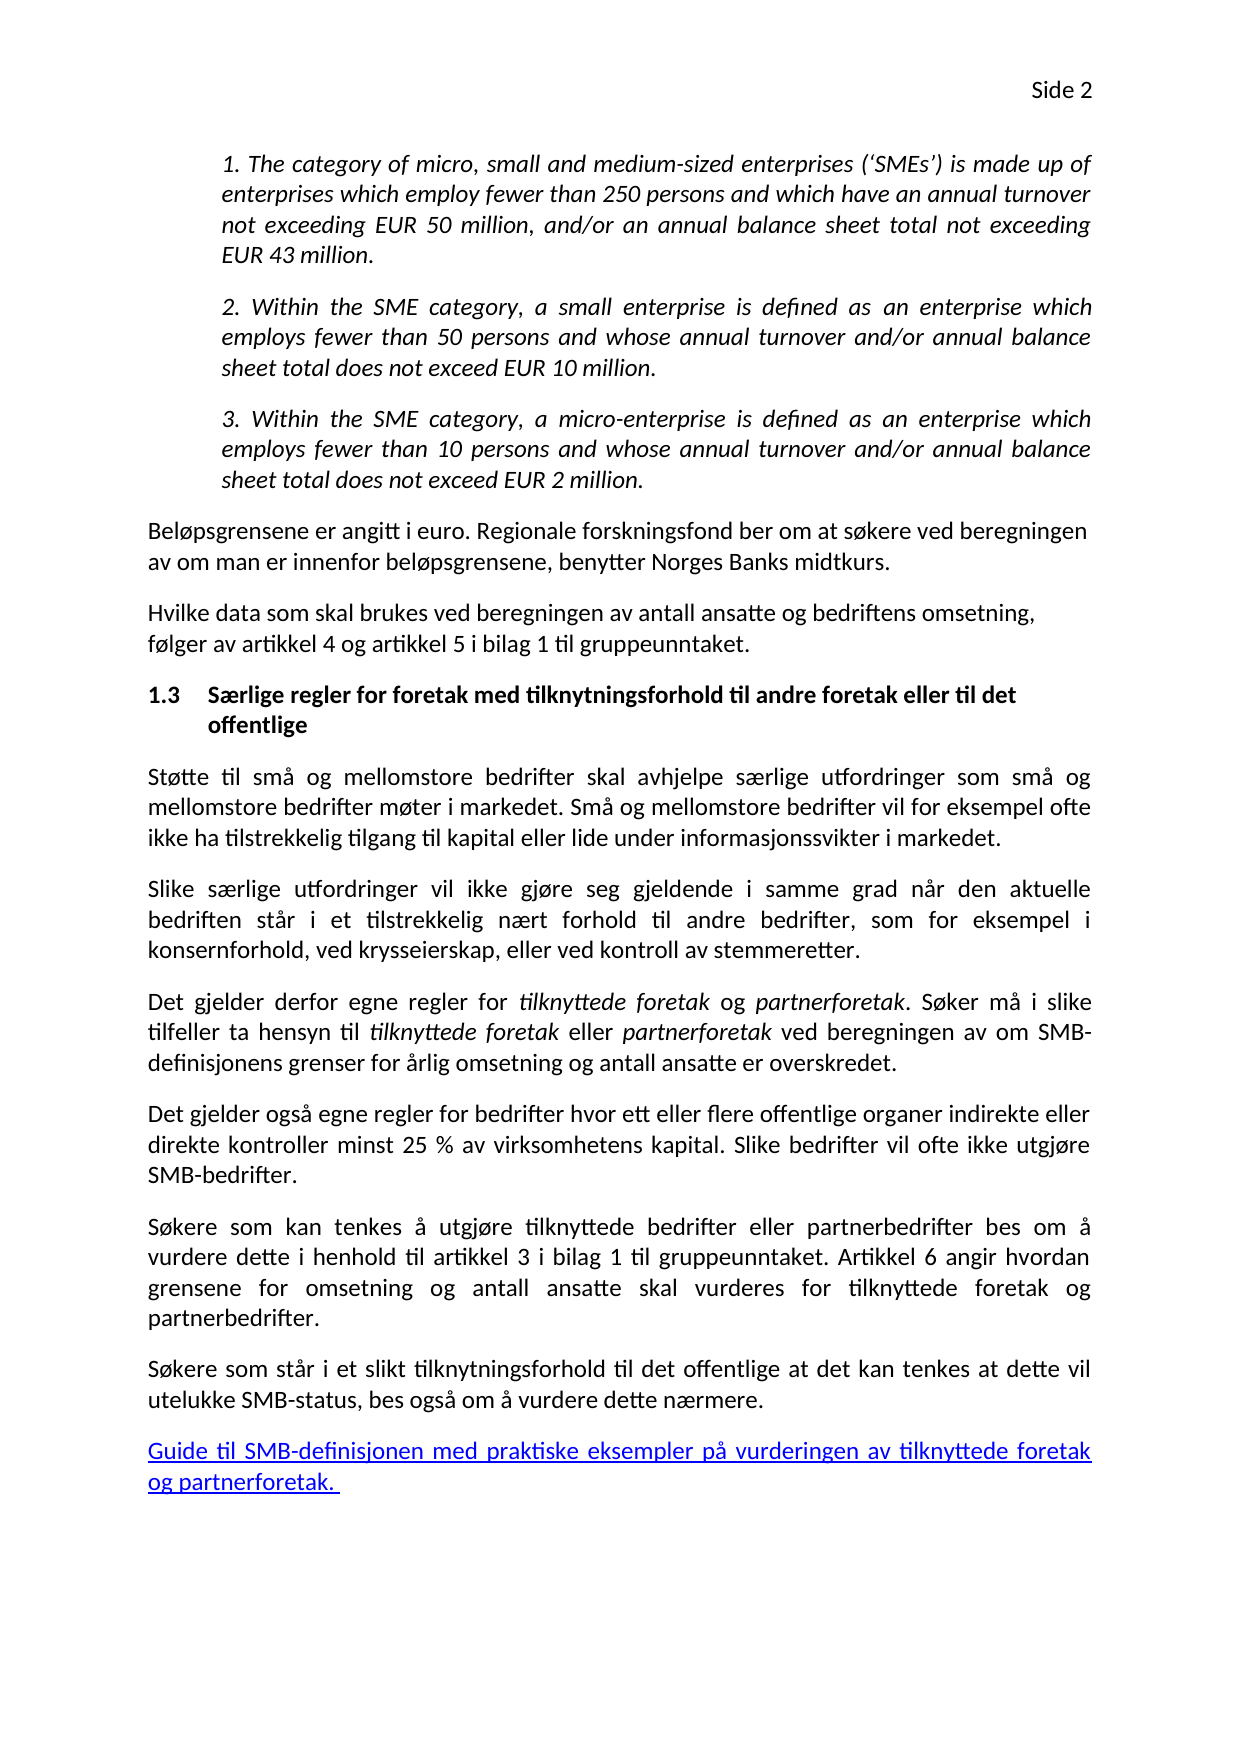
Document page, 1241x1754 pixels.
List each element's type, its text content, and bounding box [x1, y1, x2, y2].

text Hvilke data som skal brukes ved beregningen av antall ansatte og bedriftens omsetning, følger av artikkel 4 og artikkel 5 i bilag 1 til gruppeunntaket. [148, 597, 1092, 658]
text Søkere som står i et slikt tilknytningsforhold til det offentlige at det kan tenkes at dette vil utelukke SMB-status, bes også om å vurdere dette nærmere. [148, 1353, 1092, 1414]
text Støtte til små og mellomstore bedrifter skal avhjelpe særlige utfordringer som små og mellomstore bedrifter møter i markedet. Små og mellomstore bedrifter vil for eksempel ofte ikke ha tilstrekkelig tilgang til kapital eller lide under informasjonssvikter i markedet. [148, 761, 1092, 853]
text Søkere som kan tenkes å utgjøre tilknyttede bedrifter eller partnerbedrifter bes om å vurdere dette i henhold til artikkel 3 i bilag 1 til gruppeunntaket. Artikkel 6 angir hvordan grensene for omsetning og antall ansatte skal vurderes for tilknyttede foretak og partnerbedrifter. [148, 1211, 1092, 1333]
text Beløpsgrensene er angitt i euro. Regionale forskningsfond ber om at søkere ved beregningen av om man er innenfor beløpsgrensene, benytter Norges Banks midtkurs. [148, 515, 1092, 576]
text Guide til SMB-definisjonen med praktiske eksempler på vurderingen av tilknyttede foretak og partnerforetak. [148, 1435, 1092, 1461]
text Det gjelder derfor egne regler for tilknyttede foretak og partnerforetak. Søker må i slike tilfeller ta hensyn til tilknyttede foretak eller partnerforetak ved beregningen av om SMB-definisjonens grenser for årlig omsetning og antall ansatte er overskredet. [148, 986, 1092, 1077]
text Særlige regler for foretak med tilknytningsforhold til andre foretak eller til det offentlige [148, 679, 1092, 740]
text 2. Within the SME category, a small enterprise is defined as an enterprise which employs fewer than 50 persons and whose annual turnover and/or annual balance sheet total does not exceed EUR 10 million. [221, 291, 1092, 382]
text Det gjelder også egne regler for bedrifter hvor ett eller flere offentlige organer indirekte eller direkte kontroller minst 25 % av virksomhetens kapital. Slike bedrifter vil ofte ikke utgjøre SMB-bedrifter. [148, 1098, 1092, 1190]
text 1. The category of micro, small and medium-sized enterprises (‘SMEs’) is made up of enterprises which employ fewer than 250 persons and which have an annual turnover not exceeding EUR 50 million, and/or an annual balance sheet total not exceeding EUR 43 million. [221, 148, 1092, 270]
text Slike særlige utfordringer vil ikke gjøre seg gjeldende i samme grad når den aktuelle bedriften står i et tilstrekkelig nært forhold til andre bedrifter, som for eksempel i konsernforhold, ved krysseierskap, eller ved kontroll av stemmeretter. [148, 873, 1092, 965]
text Guide til SMB-definisjonen med praktiske eksempler på vurderingen av tilknyttede foretak og partnerforetak. [148, 1463, 1092, 1496]
text 3. Within the SME category, a micro-enterprise is defined as an enterprise which employs fewer than 10 persons and whose annual turnover and/or annual balance sheet total does not exceed EUR 2 million. [221, 403, 1092, 494]
